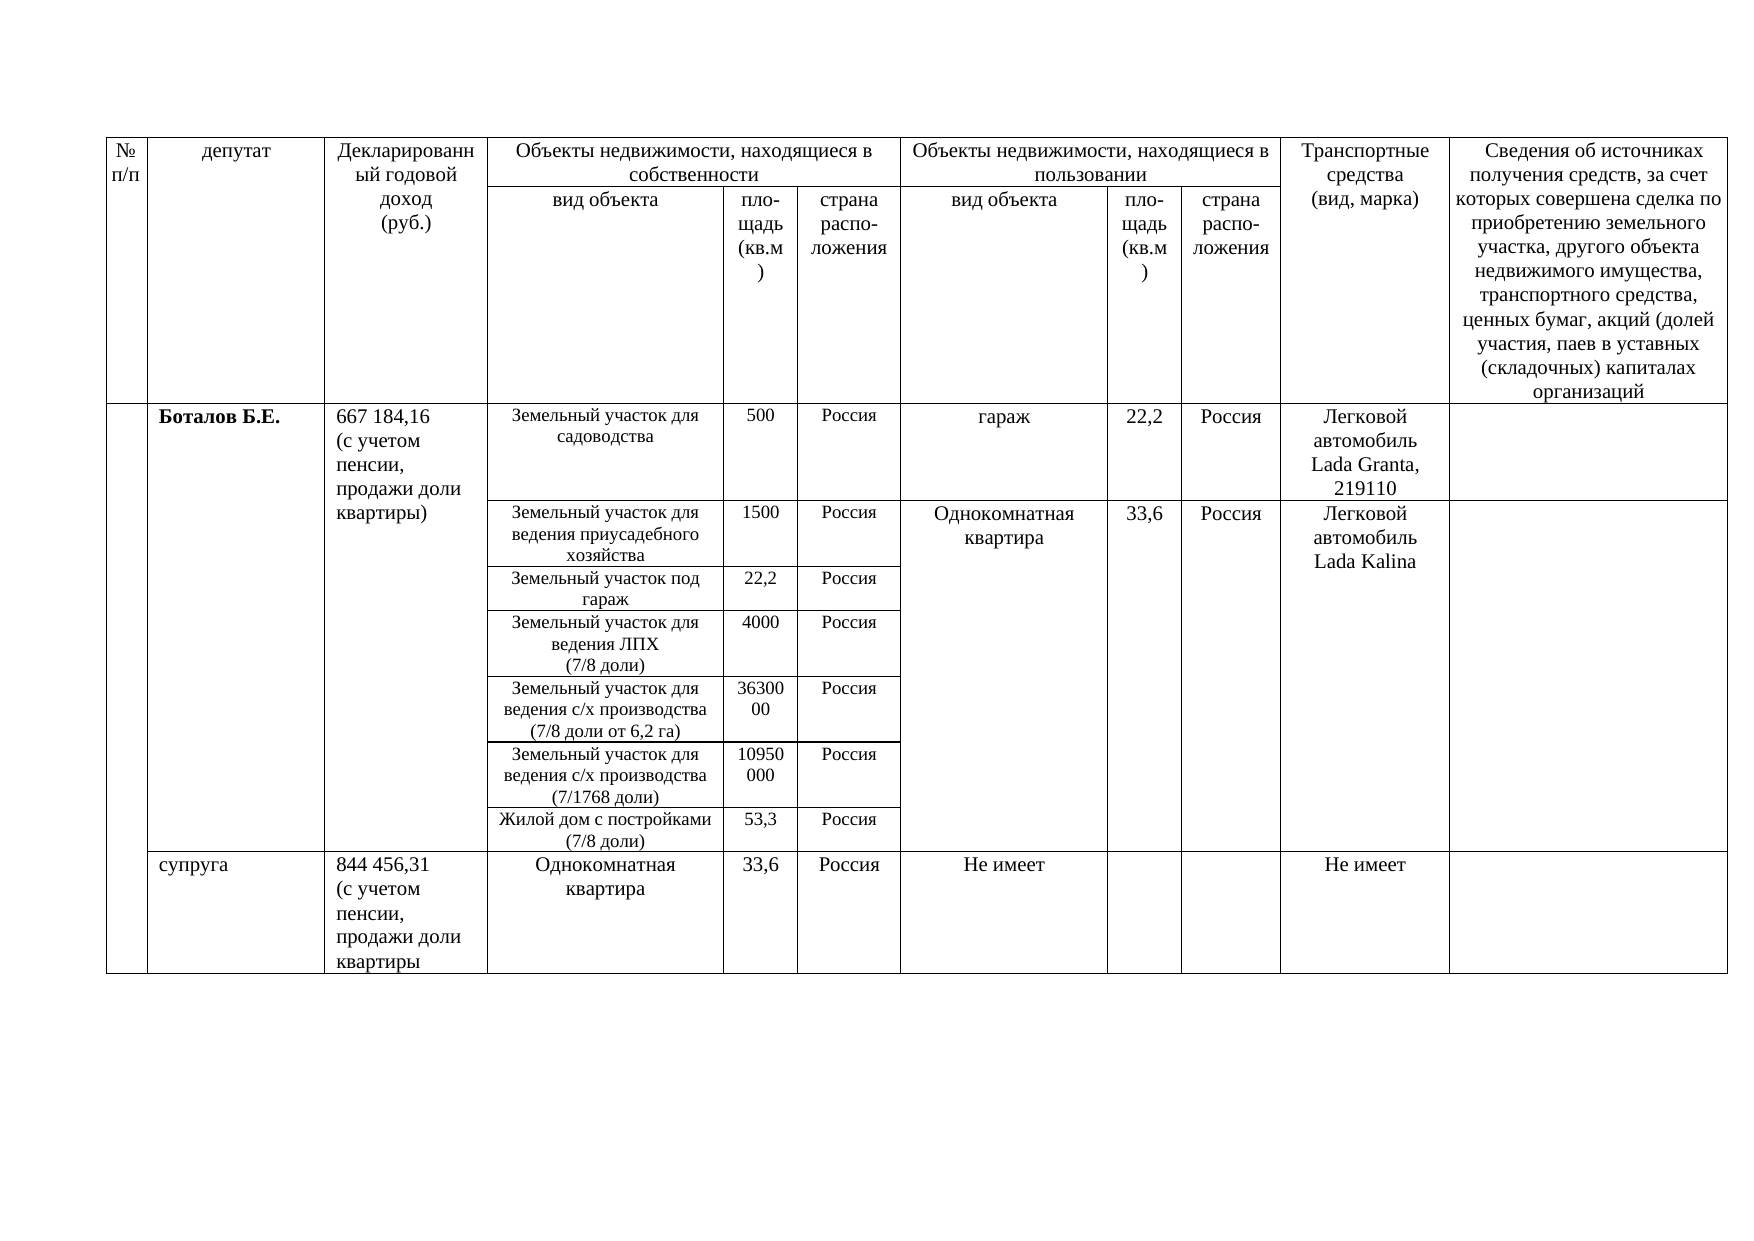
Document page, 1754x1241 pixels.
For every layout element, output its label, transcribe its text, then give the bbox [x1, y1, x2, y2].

table_cell супруга [148, 852, 324, 973]
table_cell Земельный участок для ведения с/х производства (7/1768 доли) [488, 743, 723, 807]
table_cell Россия [1182, 501, 1280, 851]
table_cell Земельный участок для садоводства [488, 404, 723, 500]
table_cell Россия [798, 567, 900, 610]
table_header Объекты недвижимости, находящиеся в пользовании [901, 138, 1280, 186]
table_header Сведения об источниках получения средств, за счет которых совершена сделка по приобретению земельного участка, другого объекта недвижимого имущества, транспортного средства, ценных бумаг, акций (долей участия, паев в уставных (складочных) капиталах организаций [1450, 138, 1727, 403]
table_cell Не имеет [1281, 852, 1449, 973]
table_cell Земельный участок под гараж [488, 567, 723, 610]
table_cell [1182, 852, 1280, 973]
table_cell Россия [798, 404, 900, 500]
table_cell [1450, 852, 1727, 973]
table_cell Не имеет [901, 852, 1107, 973]
table_cell Россия [798, 501, 900, 566]
table_cell 844 456,31 (с учетом пенсии, продажи доли квартиры [325, 852, 487, 973]
table_cell Земельный участок для ведения ЛПХ (7/8 доли) [488, 611, 723, 676]
table_cell 500 [724, 404, 797, 500]
table_cell 1500 [724, 501, 797, 566]
table_cell пло-щадь (кв.м) [1108, 187, 1181, 403]
table_cell страна распо-ложения [798, 187, 900, 403]
table_cell Жилой дом с постройками (7/8 доли) [488, 808, 723, 851]
table_cell Однокомнатная квартира [901, 501, 1107, 851]
table_header № п/п [107, 138, 147, 403]
table_cell [1450, 404, 1727, 500]
table_cell 3630000 [724, 677, 797, 741]
table_cell вид объекта [488, 187, 723, 403]
table_header депутат [148, 138, 324, 403]
table_cell 33,6 [724, 852, 797, 973]
table_cell Земельный участок для ведения приусадебного хозяйства [488, 501, 723, 566]
table_header Транспортные средства (вид, марка) [1281, 138, 1449, 403]
table_cell Легковой автомобиль Lada Kalina [1281, 501, 1449, 851]
table_cell Легковой автомобиль Lada Granta, 219110 [1281, 404, 1449, 500]
table_cell Россия [798, 611, 900, 676]
table_cell Россия [1182, 404, 1280, 500]
table_cell гараж [901, 404, 1107, 500]
table_cell Россия [798, 743, 900, 807]
table_header Декларированный годовой доход (руб.) [325, 138, 487, 403]
table_cell пло-щадь (кв.м) [724, 187, 797, 403]
table_cell 33,6 [1108, 501, 1181, 851]
table_cell Россия [798, 808, 900, 851]
table_cell 667 184,16 (с учетом пенсии, продажи доли квартиры) [325, 404, 487, 851]
table_header Объекты недвижимости, находящиеся в собственности [488, 138, 900, 186]
table_cell Земельный участок для ведения с/х производства (7/8 доли от 6,2 га) [488, 677, 723, 741]
table_cell вид объекта [901, 187, 1107, 403]
table_cell Россия [798, 852, 900, 973]
table_cell 10950000 [724, 743, 797, 807]
table_cell Однокомнатная квартира [488, 852, 723, 973]
table_cell Боталов Б.Е. [148, 404, 324, 851]
table_cell Россия [798, 677, 900, 741]
table_cell 4000 [724, 611, 797, 676]
table_cell [1450, 501, 1727, 851]
table_cell страна распо-ложения [1182, 187, 1280, 403]
table_cell 22,2 [1108, 404, 1181, 500]
table_cell [107, 404, 147, 973]
table_cell [1108, 852, 1181, 973]
table_cell 53,3 [724, 808, 797, 851]
table_cell 22,2 [724, 567, 797, 610]
